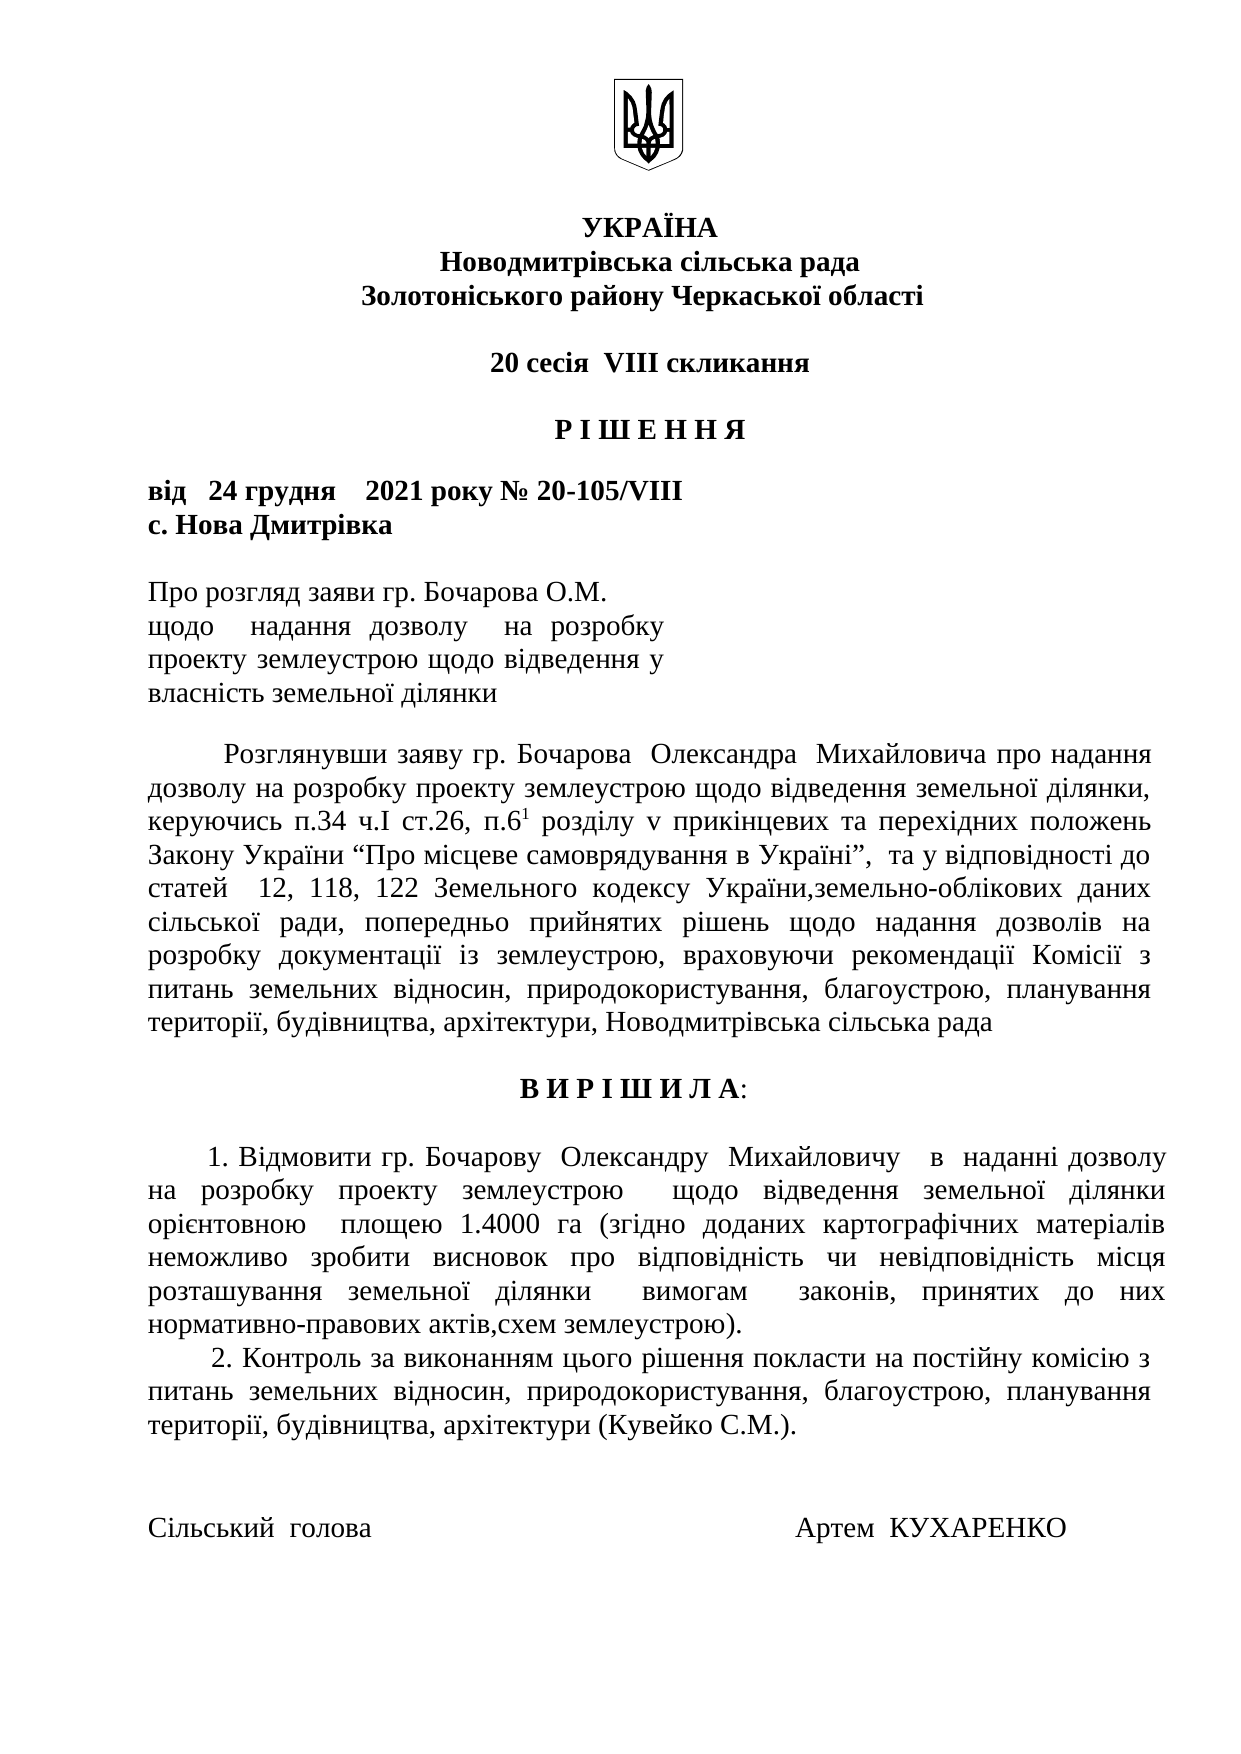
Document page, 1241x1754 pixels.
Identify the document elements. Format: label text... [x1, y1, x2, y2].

text Золотоніського району Черкаської області [148, 278, 1137, 311]
text Сільський голова Артем КУХАРЕНКО [148, 1510, 1152, 1543]
text 2. Контроль за виконанням цього рішення покласти на постійну комісію з питань земельних відносин, природокористування, благоустрою, планування території, будівництва, архітектури (Кувейко С.М.). [148, 1340, 1152, 1441]
text щодо надання дозволу на розробку проекту землеустрою щодо відведення у власність земельної ділянки [148, 608, 664, 708]
text Новодмитрівська сільська рада [148, 244, 1152, 278]
text Р І Ш Е Н Н Я [148, 412, 1152, 445]
text Про розгляд заяви гр. Бочарова О.М. [148, 574, 664, 608]
text 20 сесія VIІІ скликання [148, 345, 1152, 378]
text від 24 грудня 2021 року № 20-105/VІІІ [148, 473, 1152, 507]
text УКРАЇНА [148, 211, 1152, 244]
text 1. Відмовити гр. Бочарову Олександру Михайловичу в наданні дозволу на розробку проекту землеустрою щодо відведення земельної ділянки орієнтовною площею 1.4000 га (згідно доданих картографічних матеріалів неможливо зробити висновок про відповідність чи невідповідність місця розташування земельної ділянки вимогам законів, принятих до них нормативно-правових актів,схем землеустрою). [148, 1139, 1167, 1340]
text Розглянувши заяву гр. Бочарова Олександра Михайловича про надання дозволу на розробку проекту землеустрою щодо відведення земельної ділянки, керуючись п.34 ч.І ст.26, п.61 розділу v прикінцевих та перехідних положень Закону України “Про місцеве самоврядування в Україні”, та у відповідності до статей 12, 118, 122 Земельного кодексу України,земельно-облікових даних сільської ради, попередньо прийнятих рішень щодо надання дозволів на розробку документації із землеустрою, враховуючи рекомендації Комісії з питань земельних відносин, природокористування, благоустрою, планування території, будівництва, архітектури, Новодмитрівська сільська рада [148, 736, 1152, 1038]
text В И Р І Ш И Л А: [148, 1072, 1152, 1105]
text с. Нова Дмитрівка [148, 507, 1152, 541]
